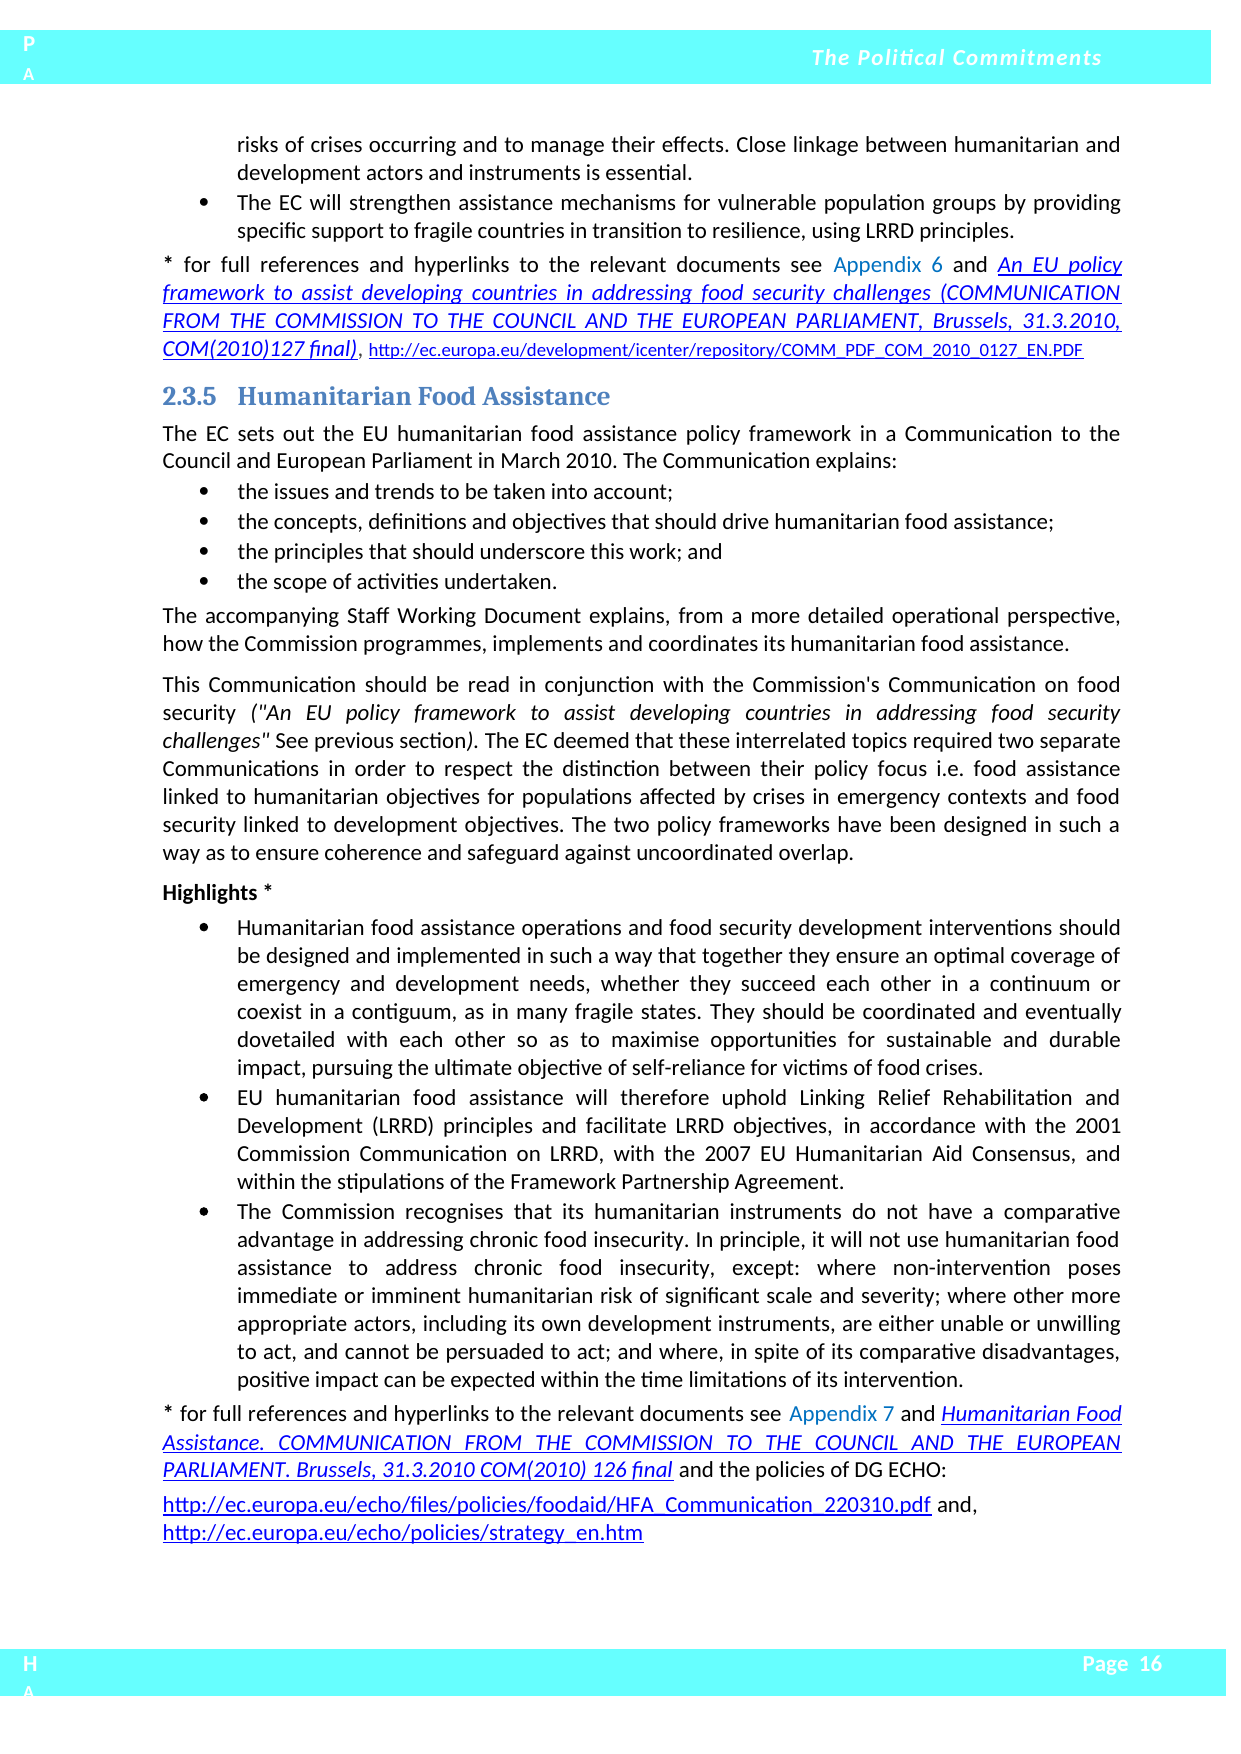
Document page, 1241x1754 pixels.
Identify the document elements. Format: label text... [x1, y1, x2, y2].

text * for full references and hyperlinks to the relevant documents see Appendix 6 and An EU policy framework to assist developing countries in addressing food security challenges (COMMUNICATION FROM THE COMMISSION TO THE COUNCIL AND THE EUROPEAN PARLIAMENT, Brussels, 31.3.2010, COM(2010)127 final), http://ec.europa.eu/development/icenter/repository/COMM_PDF_COM_2010_0127_EN.PDF [162, 332, 1122, 362]
text http://ec.europa.eu/echo/files/policies/foodaid/HFA_Communication_220310.pdf and, [162, 1490, 1122, 1518]
text * for full references and hyperlinks to the relevant documents see Appendix 7 and Humanitarian Food Assistance. COMMUNICATION FROM THE COMMISSION TO THE COUNCIL AND THE EUROPEAN PARLIAMENT. Brussels, 31.3.2010 COM(2010) 126 final and the policies of DG ECHO: [162, 1399, 1122, 1452]
text * for full references and hyperlinks to the relevant documents see Appendix 6 and An EU policy framework to assist developing countries in addressing food security challenges (COMMUNICATION FROM THE COMMISSION TO THE COUNCIL AND THE EUROPEAN PARLIAMENT, Brussels, 31.3.2010, COM(2010)127 final), http://ec.europa.eu/development/icenter/repository/COMM_PDF_COM_2010_0127_EN.PDF [162, 250, 1122, 303]
text Highlights * [162, 878, 1122, 907]
text * for full references and hyperlinks to the relevant documents see Appendix 6 and An EU policy framework to assist developing countries in addressing food security challenges (COMMUNICATION FROM THE COMMISSION TO THE COUNCIL AND THE EUROPEAN PARLIAMENT, Brussels, 31.3.2010, COM(2010)127 final), http://ec.europa.eu/development/icenter/repository/COMM_PDF_COM_2010_0127_EN.PDF [162, 304, 1122, 331]
text * for full references and hyperlinks to the relevant documents see Appendix 7 and Humanitarian Food Assistance. COMMUNICATION FROM THE COMMISSION TO THE COUNCIL AND THE EUROPEAN PARLIAMENT. Brussels, 31.3.2010 COM(2010) 126 final and the policies of DG ECHO: [162, 1453, 1122, 1484]
list The EC will strengthen assistance mechanisms for vulnerable population groups by providing specific support to fragile countries in transition to resilience, using LRRD principles. [200, 188, 1122, 244]
list EU humanitarian food assistance will therefore uphold Linking Relief Rehabilitation and Development (LRRD) principles and facilitate LRRD objectives, in accordance with the 2001 Commission Communication on LRRD, with the 2007 EU Humanitarian Aid Consensus, and within the stipulations of the Framework Partnership Agreement. [200, 1083, 1122, 1195]
list the issues and trends to be taken into account; [200, 477, 1122, 505]
list the principles that should underscore this work; and [200, 537, 1122, 565]
text This Communication should be read in conjunction with the Commission's Communication on food security ("An EU policy framework to assist developing countries in addressing food security challenges" See previous section). The EC deemed that these interrelated topics required two separate Communications in order to respect the distinction between their policy focus i.e. food assistance linked to humanitarian objectives for populations affected by crises in emergency contexts and food security linked to development objectives. The two policy frameworks have been designed in such a way as to ensure coherence and safeguard against uncoordinated overlap. [162, 670, 1122, 866]
list The Commission recognises that its humanitarian instruments do not have a comparative advantage in addressing chronic food insecurity. In principle, it will not use humanitarian food assistance to address chronic food insecurity, except: where non-intervention poses immediate or imminent humanitarian risk of significant scale and severity; where other more appropriate actors, including its own development instruments, are either unable or unwilling to act, and cannot be persuaded to act; and where, in spite of its comparative disadvantages, positive impact can be expected within the time limitations of its intervention. [200, 1197, 1122, 1393]
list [200, 130, 1122, 186]
list Humanitarian food assistance operations and food security development interventions should be designed and implemented in such a way that together they ensure an optimal coverage of emergency and development needs, whether they succeed each other in a continuum or coexist in a contiguum, as in many fragile states. They should be coordinated and eventually dovetailed with each other so as to maximise opportunities for sustainable and durable impact, pursuing the ultimate objective of self-reliance for victims of food crises. [200, 913, 1122, 1081]
text http://ec.europa.eu/echo/policies/strategy_en.htm [162, 1518, 1122, 1546]
text The accompanying Staff Working Document explains, from a more detailed operational perspective, how the Commission programmes, implements and coordinates its humanitarian food assistance. [162, 601, 1122, 657]
list the concepts, definitions and objectives that should drive humanitarian food assistance; [200, 507, 1122, 535]
subtitle 2.3.5 Humanitarian Food Assistance [162, 381, 1122, 412]
text The EC sets out the EU humanitarian food assistance policy framework in a Communication to the Council and European Parliament in March 2010. The Communication explains: [162, 419, 1122, 475]
list the scope of activities undertaken. [200, 567, 1122, 595]
